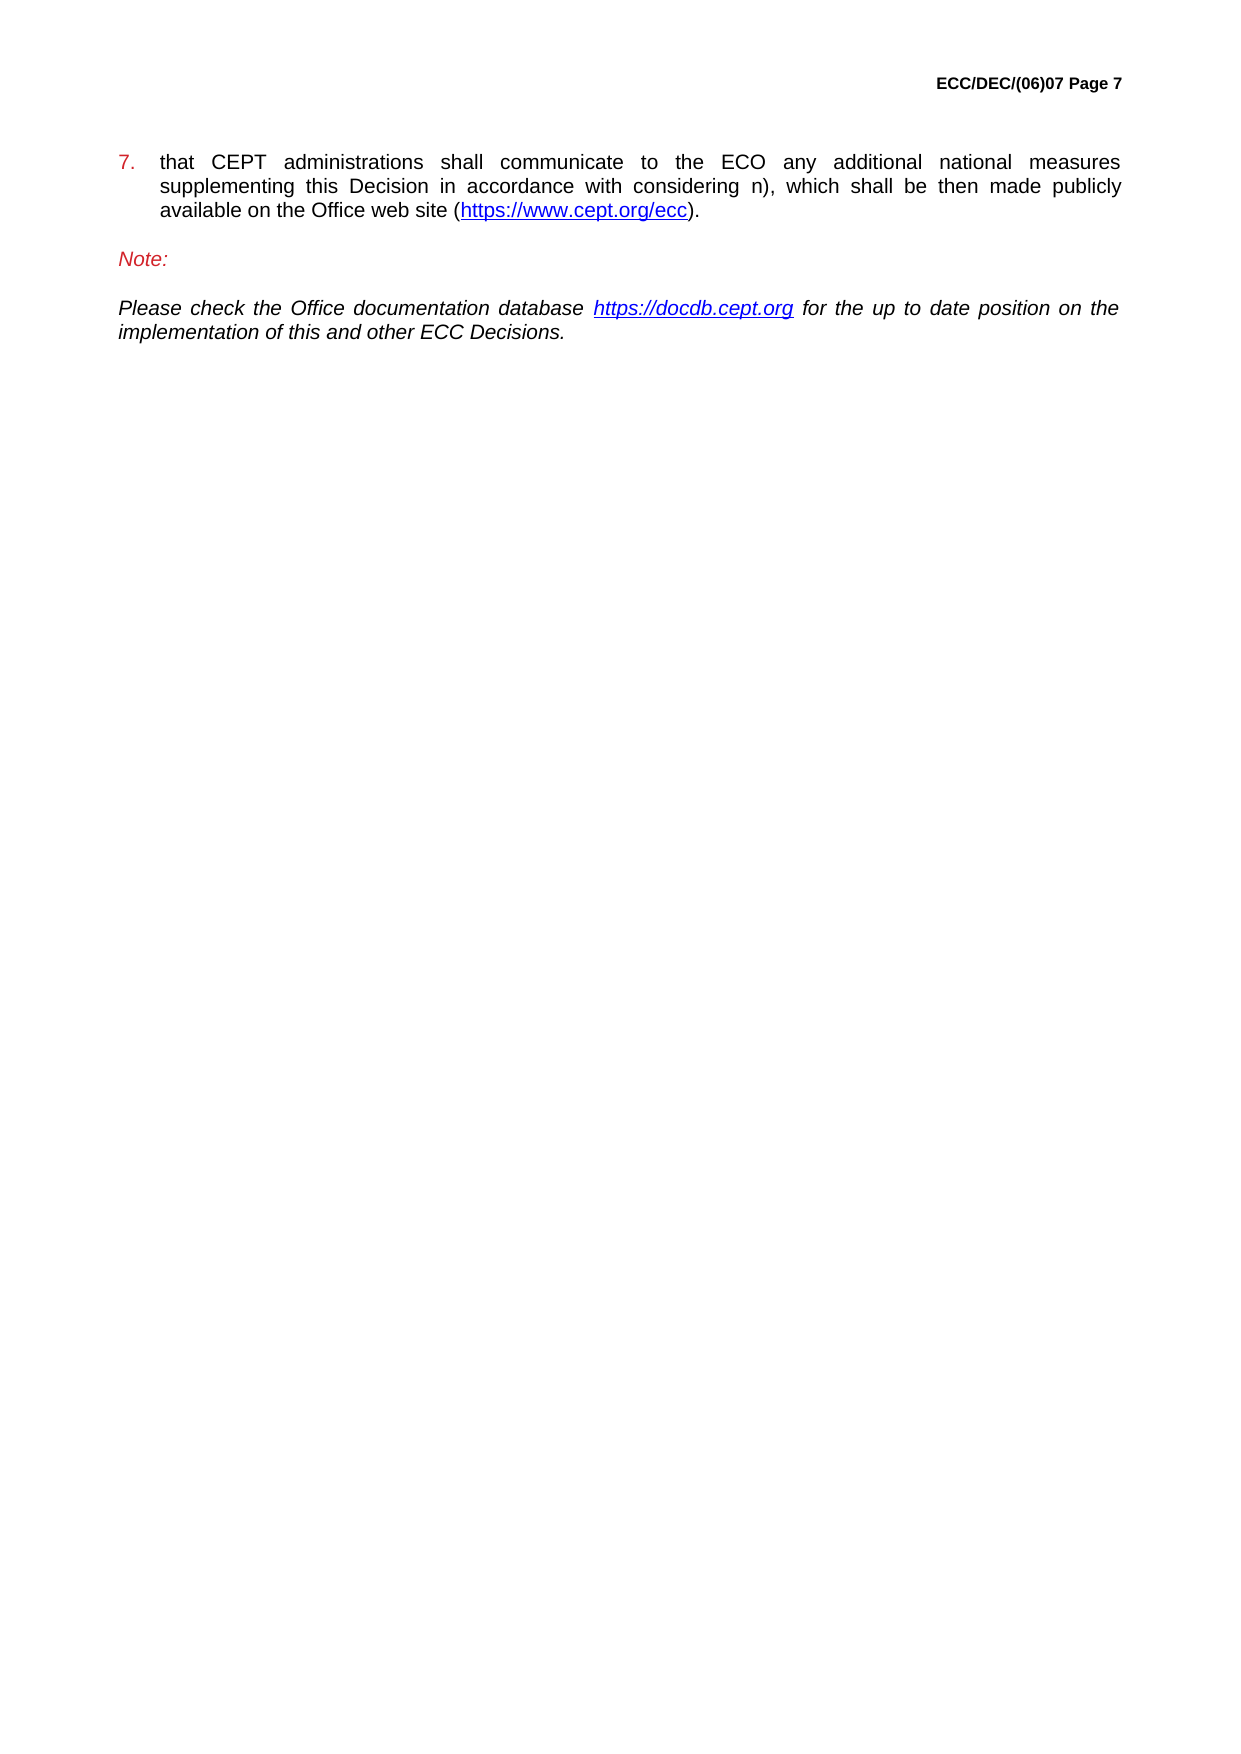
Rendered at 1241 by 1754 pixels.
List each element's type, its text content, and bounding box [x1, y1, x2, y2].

text Note: [118, 247, 1122, 271]
list that CEPT administrations shall communicate to the ECO any additional national measures supplementing this Decision in accordance with considering n), which shall be then made publicly available on the Office web site (https://www.cept.org/ecc). [118, 150, 1122, 222]
text Please check the Office documentation database https://docdb.cept.org for the up to date position on the implementation of this and other ECC Decisions. [118, 296, 1122, 344]
